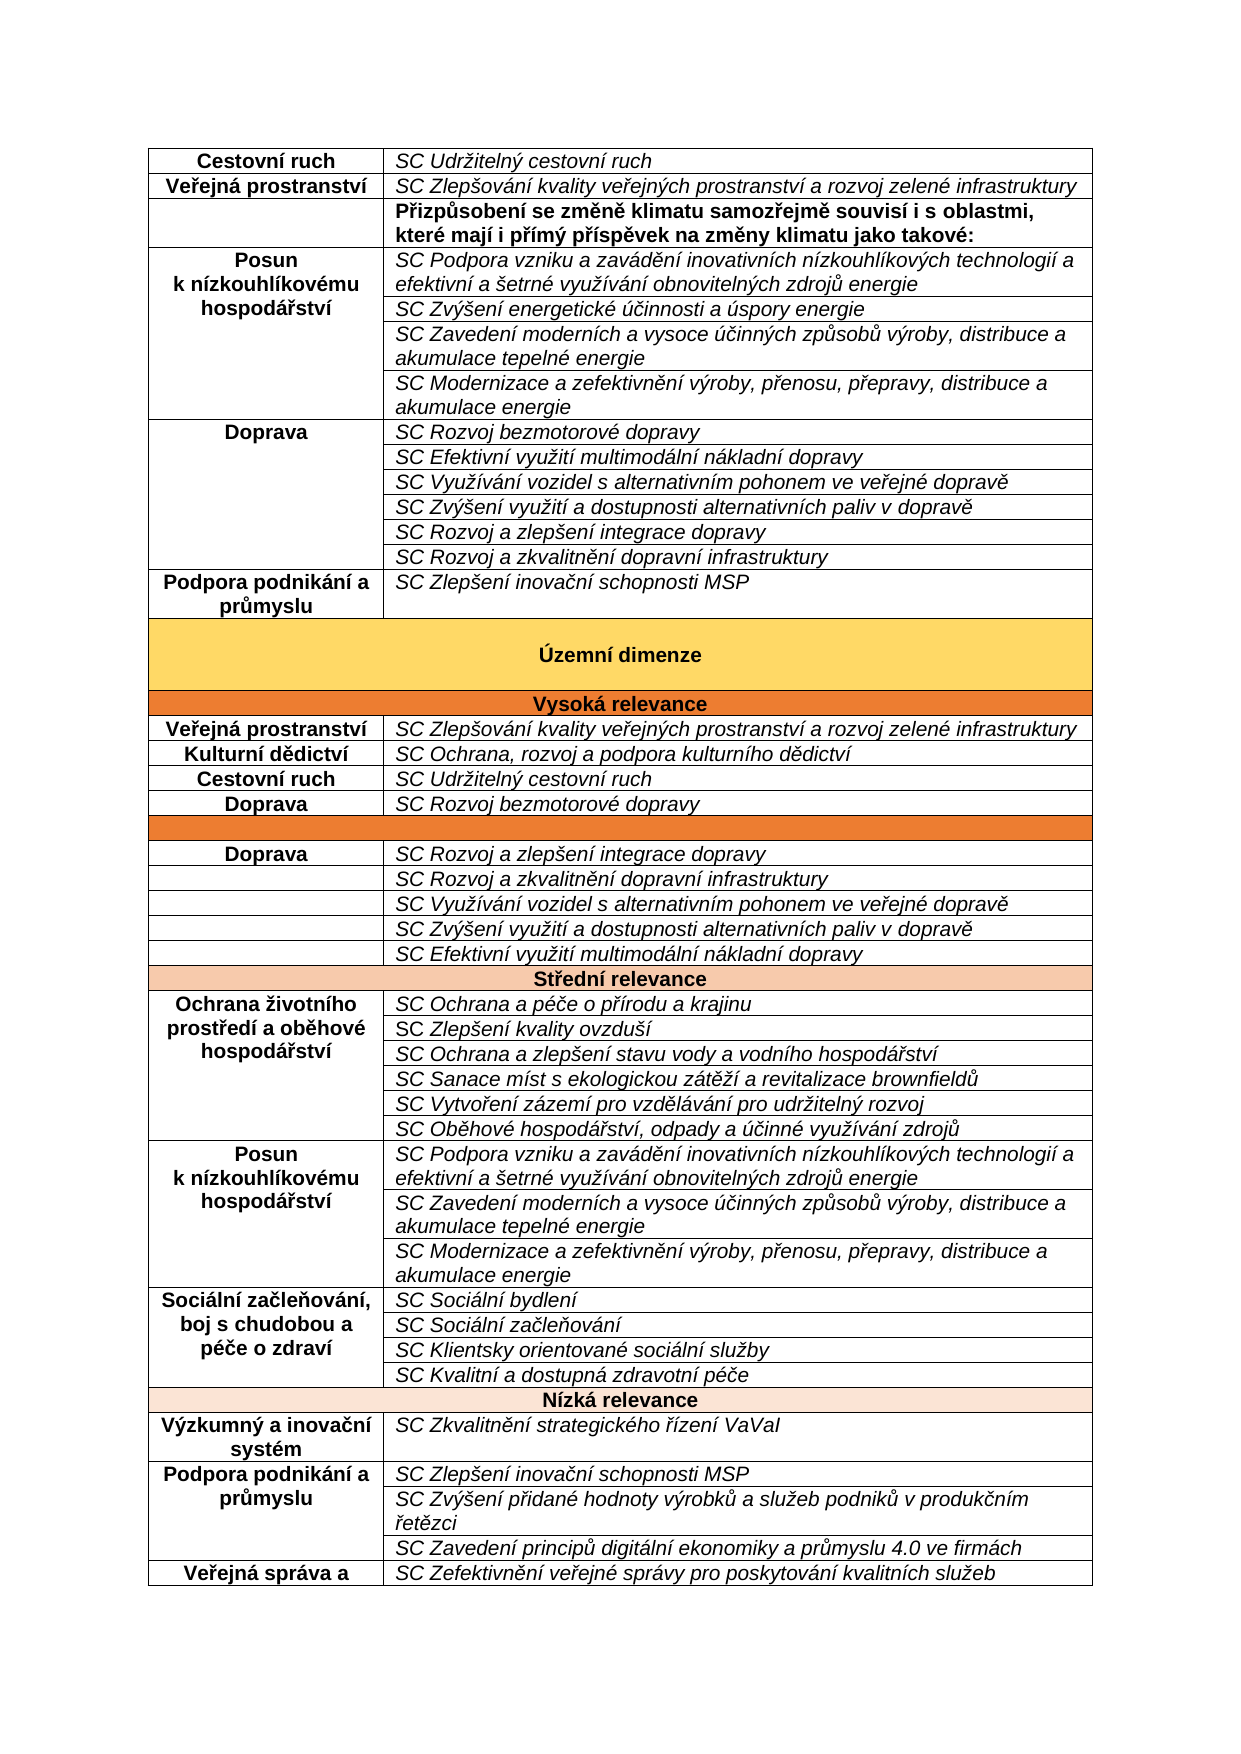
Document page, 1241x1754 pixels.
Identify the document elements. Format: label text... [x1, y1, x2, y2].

table_cell Posun k nízkouhlíkovému hospodářství [149, 1141, 383, 1287]
table_cell Cestovní ruch [149, 149, 383, 173]
table_cell SC Sanace míst s ekologickou zátěží a revitalizace brownfieldů [384, 1066, 1092, 1090]
table_cell SC Modernizace a zefektivnění výroby, přenosu, přepravy, distribuce a akumulace energie [384, 1239, 1092, 1287]
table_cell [384, 1561, 1092, 1585]
table_cell SC Zkvalitnění strategického řízení VaVaI [384, 1413, 1092, 1461]
table_cell SC Zvýšení využití a dostupnosti alternativních paliv v dopravě [384, 916, 1092, 940]
table_cell SC Rozvoj a zkvalitnění dopravní infrastruktury [384, 545, 1092, 568]
table_cell Nízká relevance [149, 1388, 1092, 1412]
table_cell Doprava [149, 791, 383, 815]
table_cell SC Využívání vozidel s alternativním pohonem ve veřejné dopravě [384, 470, 1092, 493]
table_cell Sociální začleňování, boj s chudobou a péče o zdraví [149, 1288, 383, 1387]
table_cell Podpora podnikání a průmyslu [149, 570, 383, 617]
table_cell Výzkumný a inovační systém [149, 1413, 383, 1461]
table_cell SC Rozvoj bezmotorové dopravy [384, 420, 1092, 443]
table_cell Cestovní ruch [149, 766, 383, 790]
table_cell Přizpůsobení se změně klimatu samozřejmě souvisí i s oblastmi, které mají i přímý příspěvek na změny klimatu jako takové: [384, 199, 1092, 247]
table_cell SC Rozvoj a zlepšení integrace dopravy [384, 841, 1092, 865]
table_cell SC Modernizace a zefektivnění výroby, přenosu, přepravy, distribuce a akumulace energie [384, 371, 1092, 418]
table_cell SC Ochrana a péče o přírodu a krajinu [384, 991, 1092, 1015]
table_cell SC Sociální začleňování [384, 1313, 1092, 1337]
table_cell SC Zlepšování kvality veřejných prostranství a rozvoj zelené infrastruktury [384, 174, 1092, 198]
table_cell Střední relevance [149, 966, 1092, 990]
table_cell [149, 891, 383, 915]
table_cell SC Oběhové hospodářství, odpady a účinné využívání zdrojů [384, 1116, 1092, 1140]
table_cell SC Zlepšení kvality ovzduší [384, 1016, 1092, 1040]
table_cell Veřejná prostranství [149, 716, 383, 740]
table_cell SC Rozvoj bezmotorové dopravy [384, 791, 1092, 815]
table_cell SC Sociální bydlení [384, 1288, 1092, 1312]
table_cell SC Zavedení principů digitální ekonomiky a průmyslu 4.0 ve firmách [384, 1536, 1092, 1560]
table_cell SC Podpora vzniku a zavádění inovativních nízkouhlíkových technologií a efektivní a šetrné využívání obnovitelných zdrojů energie [384, 248, 1092, 296]
table_cell Podpora podnikání a průmyslu [149, 1462, 383, 1560]
table_cell [149, 916, 383, 940]
table_cell SC Vytvoření zázemí pro vzdělávání pro udržitelný rozvoj [384, 1091, 1092, 1115]
table_cell SC Efektivní využití multimodální nákladní dopravy [384, 445, 1092, 468]
table_cell SC Zavedení moderních a vysoce účinných způsobů výroby, distribuce a akumulace tepelné energie [384, 1190, 1092, 1238]
table_cell SC Podpora vzniku a zavádění inovativních nízkouhlíkových technologií a efektivní a šetrné využívání obnovitelných zdrojů energie [384, 1141, 1092, 1189]
table_cell SC Kvalitní a dostupná zdravotní péče [384, 1363, 1092, 1387]
table_cell SC Rozvoj a zlepšení integrace dopravy [384, 520, 1092, 543]
table_cell SC Udržitelný cestovní ruch [384, 766, 1092, 790]
table_cell Vysoká relevance [149, 691, 1092, 715]
table_cell SC Rozvoj a zkvalitnění dopravní infrastruktury [384, 866, 1092, 890]
table_cell SC Ochrana a zlepšení stavu vody a vodního hospodářství [384, 1041, 1092, 1065]
table_cell SC Udržitelný cestovní ruch [384, 149, 1092, 173]
table_cell SC Klientsky orientované sociální služby [384, 1338, 1092, 1362]
table_cell Posun k nízkouhlíkovému hospodářství [149, 248, 383, 418]
table_cell SC Efektivní využití multimodální nákladní dopravy [384, 941, 1092, 965]
table_cell [149, 816, 1092, 840]
table_cell Kulturní dědictví [149, 741, 383, 765]
table_cell SC Zlepšení inovační schopnosti MSP [384, 1462, 1092, 1486]
table_cell [149, 866, 383, 890]
table_cell Ochrana životního prostředí a oběhové hospodářství [149, 991, 383, 1140]
table_cell [149, 199, 383, 247]
table_cell Veřejná prostranství [149, 174, 383, 198]
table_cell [149, 1561, 383, 1585]
table_cell SC Zavedení moderních a vysoce účinných způsobů výroby, distribuce a akumulace tepelné energie [384, 322, 1092, 369]
table_cell [149, 941, 383, 965]
table_cell SC Zlepšení inovační schopnosti MSP [384, 570, 1092, 617]
table_cell SC Zvýšení energetické účinnosti a úspory energie [384, 297, 1092, 321]
table_cell Doprava [149, 841, 383, 865]
table_cell SC Využívání vozidel s alternativním pohonem ve veřejné dopravě [384, 891, 1092, 915]
table_cell SC Zvýšení přidané hodnoty výrobků a služeb podniků v produkčním řetězci [384, 1487, 1092, 1535]
table_cell SC Zlepšování kvality veřejných prostranství a rozvoj zelené infrastruktury [384, 716, 1092, 740]
table_cell SC Ochrana, rozvoj a podpora kulturního dědictví [384, 741, 1092, 765]
table_cell SC Zvýšení využití a dostupnosti alternativních paliv v dopravě [384, 495, 1092, 518]
table_cell Územní dimenze [149, 619, 1092, 690]
table_cell Doprava [149, 420, 383, 568]
